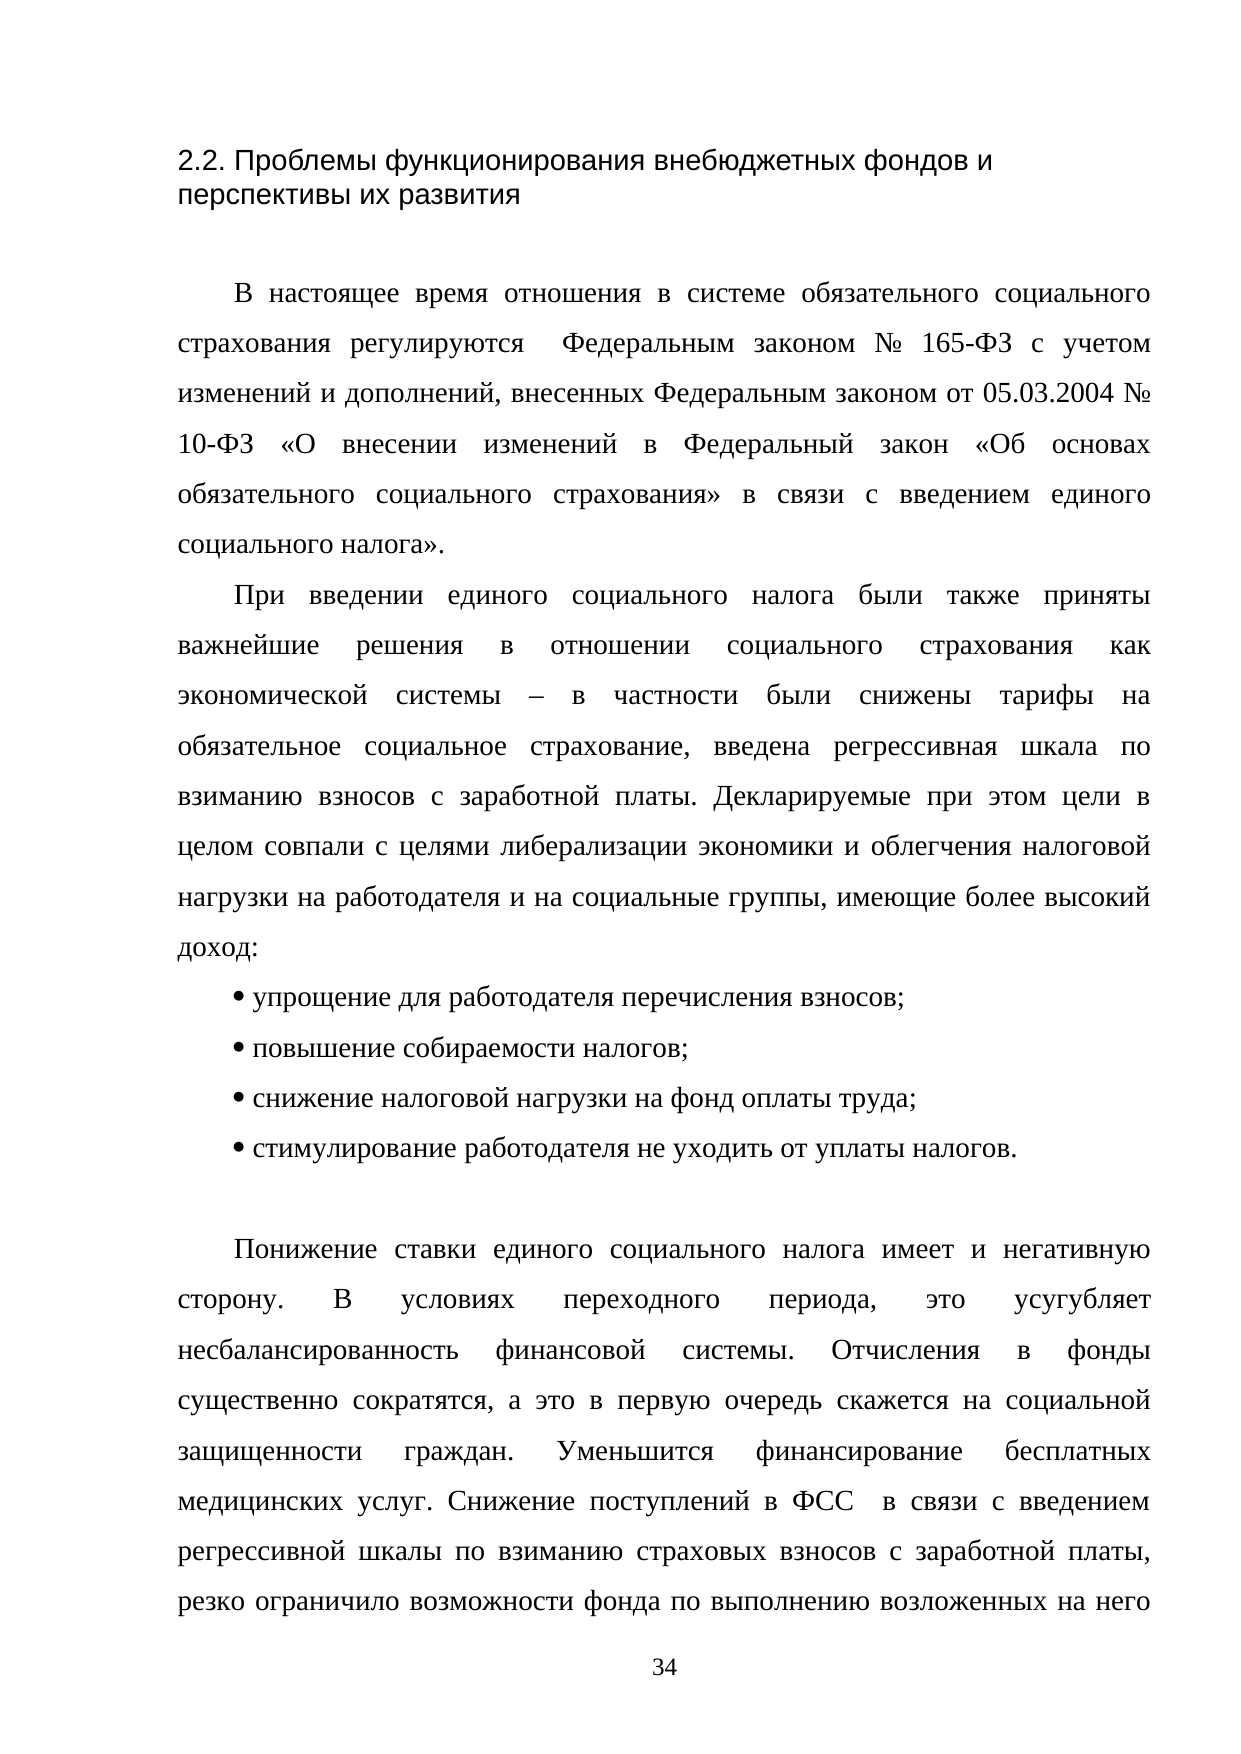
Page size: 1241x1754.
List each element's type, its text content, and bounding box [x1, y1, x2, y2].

list снижение налоговой нагрузки на фонд оплаты труда; [177, 1080, 1152, 1114]
text В настоящее время отношения в системе обязательного социального страхования регулируются Федеральным законом № 165-ФЗ с учетом изменений и дополнений, внесенных Федеральным законом от 05.03.2004 № 10-ФЗ «О внесении изменений в Федеральный закон «Об основах обязательного социального страхования» в связи с введением единого социального налога». [177, 275, 1152, 560]
text При введении единого социального налога были также приняты важнейшие решения в отношении социального страхования как экономической системы – в частности были снижены тарифы на обязательное социальное страхование, введена регрессивная шкала по взиманию взносов с заработной платы. Декларируемые при этом цели в целом совпали с целями либерализации экономики и облегчения налоговой нагрузки на работодателя и на социальные группы, имеющие более высокий доход: [177, 577, 1152, 963]
list упрощение для работодателя перечисления взносов; [177, 979, 1152, 1013]
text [177, 1231, 1152, 1617]
list повышение собираемости налогов; [177, 1030, 1152, 1063]
list стимулирование работодателя не уходить от уплаты налогов. [177, 1131, 1152, 1164]
subtitle 2.2. Проблемы функционирования внебюджетных фондов и перспективы их развития [177, 143, 1152, 210]
